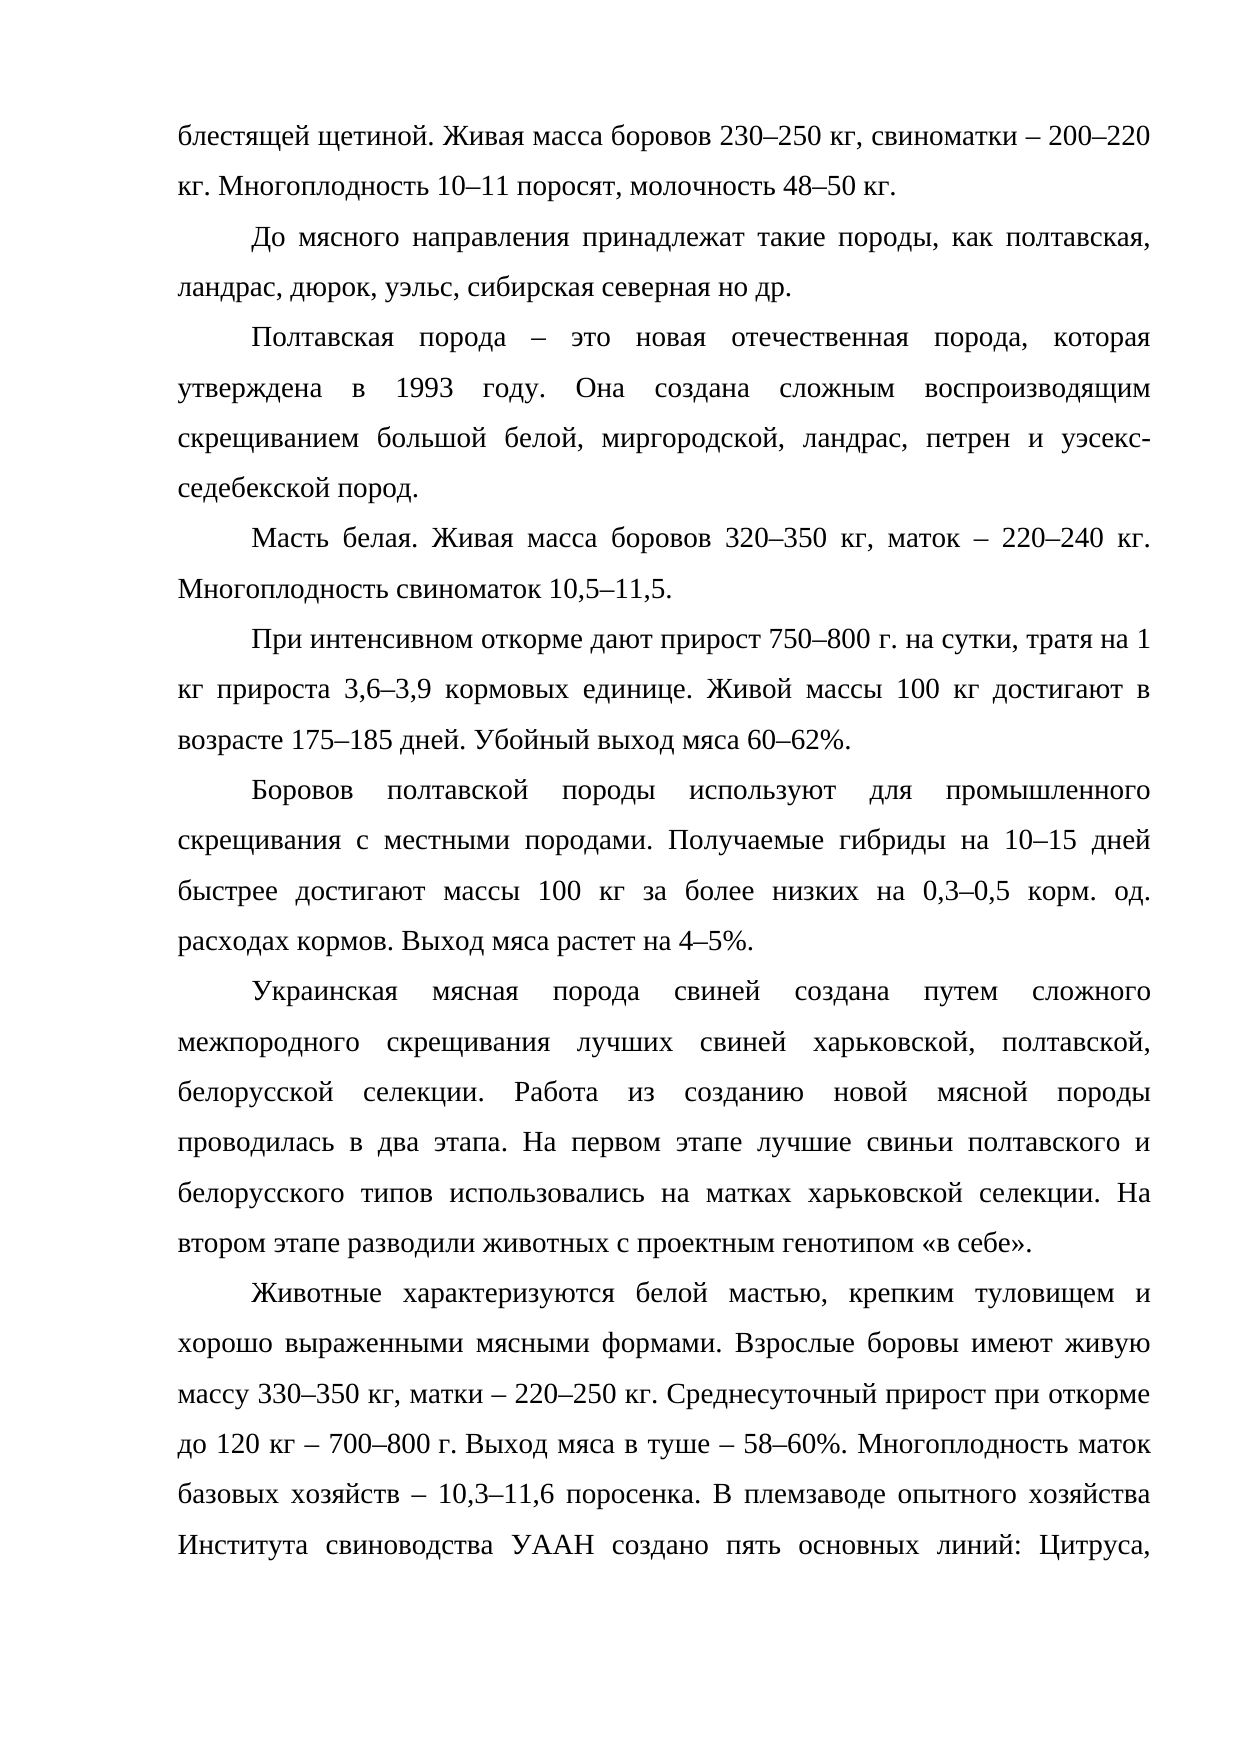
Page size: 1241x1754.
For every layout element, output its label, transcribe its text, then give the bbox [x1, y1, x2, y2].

text Масть белая. Живая масса боровов 320–350 кг, маток – 220–240 кг. Многоплодность свиноматок 10,5–11,5. [177, 521, 1152, 604]
text Украинская мясная порода свиней создана путем сложного межпородного скрещивания лучших свиней харьковской, полтавской, белорусской селекции. Работа из созданию новой мясной породы проводилась в два этапа. На первом этапе лучшие свиньи полтавского и белорусского типов использовались на матках харьковской селекции. На втором этапе разводили животных с проектным генотипом «в себе». [177, 973, 1152, 1258]
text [177, 1275, 1152, 1560]
text При интенсивном откорме дают прирост 750–800 г. на сутки, тратя на 1 кг прироста 3,6–3,9 кормовых единице. Живой массы 100 кг достигают в возрасте 175–185 дней. Убойный выход мяса 60–62%. [177, 621, 1152, 755]
text Боровов полтавской породы используют для промышленного скрещивания с местными породами. Получаемые гибриды на 10–15 дней быстрее достигают массы 100 кг за более низких на 0,3–0,5 корм. од. расходах кормов. Выход мяса растет на 4–5%. [177, 772, 1152, 957]
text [177, 118, 1152, 202]
text До мясного направления принадлежат такие породы, как полтавская, ландрас, дюрок, уэльс, сибирская северная но др. [177, 219, 1152, 303]
text Полтавская порода – это новая отечественная порода, которая утверждена в 1993 году. Она создана сложным воспроизводящим скрещиванием большой белой, миргородской, ландрас, петрен и уэсекс-седебекской пород. [177, 319, 1152, 504]
